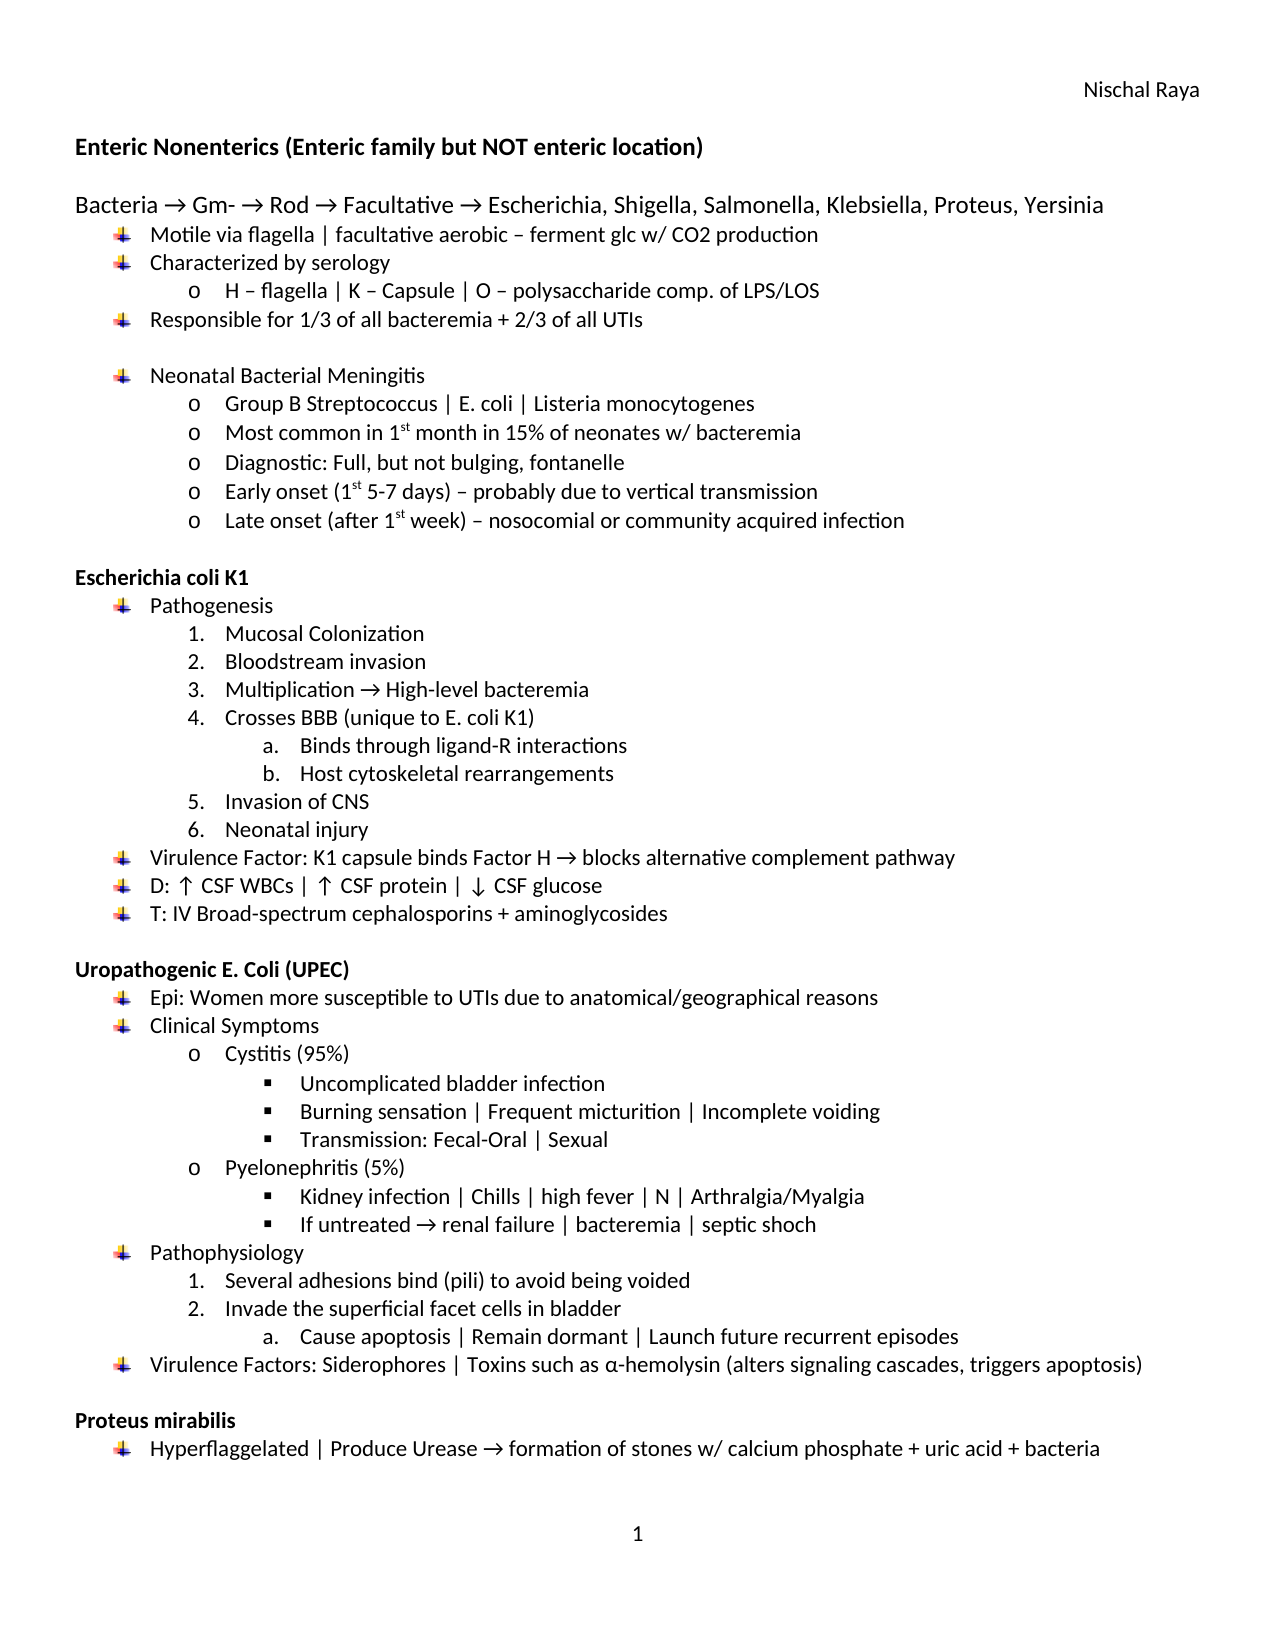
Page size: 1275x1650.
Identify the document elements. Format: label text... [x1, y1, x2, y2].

text Bacteria → Gm- → Rod → Facultative → Escherichia, Shigella, Salmonella, Klebsiella, Proteus, Yersinia [75, 189, 1200, 220]
list Several adhesions bind (pili) to avoid being voided [187, 1266, 1200, 1294]
picture [113, 225, 131, 243]
list Crosses BBB (unique to E. coli K1) [187, 703, 1200, 731]
list Cystitis (95%) [187, 1039, 1200, 1069]
picture [113, 905, 131, 922]
list Uncomplicated bladder infection [262, 1069, 1200, 1097]
list Invasion of CNS [187, 787, 1200, 815]
list If untreated → renal failure | bacteremia | septic shoch [262, 1210, 1200, 1238]
list Invade the superficial facet cells in bladder [187, 1294, 1200, 1322]
picture [113, 989, 131, 1006]
list D: ↑ CSF WBCs | ↑ CSF protein | ↓ CSF glucose [112, 871, 1200, 899]
list Motile via flagella | facultative aerobic – ferment glc w/ CO2 production [112, 220, 1200, 248]
list Clinical Symptoms [112, 1012, 1200, 1039]
text Proteus mirabilis [75, 1406, 1200, 1434]
text Enteric Nonenterics (Enteric family but NOT enteric location) [75, 131, 1200, 162]
text Escherichia coli K1 [75, 563, 1200, 591]
list Neonatal Bacterial Meningitis [112, 361, 1200, 389]
list Diagnostic: Full, but not bulging, fontanelle [187, 448, 1200, 477]
list Transmission: Fecal-Oral | Sexual [262, 1125, 1200, 1153]
picture [113, 1439, 131, 1457]
picture [113, 1355, 131, 1373]
list Early onset (1st 5-7 days) – probably due to vertical transmission [187, 477, 1200, 506]
list H – flagella | K – Capsule | O – polysaccharide comp. of LPS/LOS [187, 276, 1200, 305]
picture [113, 849, 131, 866]
list Group B Streptococcus | E. coli | Listeria monocytogenes [187, 389, 1200, 418]
list Mucosal Colonization [187, 619, 1200, 647]
list Binds through ligand-R interactions [262, 731, 1200, 759]
list Kidney infection | Chills | high fever | N | Arthralgia/Myalgia [262, 1182, 1200, 1210]
list Bloodstream invasion [187, 647, 1200, 675]
list Epi: Women more susceptible to UTIs due to anatomical/geographical reasons [112, 983, 1200, 1012]
picture [113, 367, 131, 384]
list Virulence Factor: K1 capsule binds Factor H → blocks alternative complement pathway [112, 843, 1200, 871]
list Late onset (after 1st week) – nosocomial or community acquired infection [187, 506, 1200, 535]
list Multiplication → High-level bacteremia [187, 675, 1200, 703]
picture [113, 1017, 131, 1034]
picture [113, 1243, 131, 1261]
picture [113, 596, 131, 614]
list Burning sensation | Frequent micturition | Incomplete voiding [262, 1097, 1200, 1125]
list T: IV Broad-spectrum cephalosporins + aminoglycosides [112, 899, 1200, 927]
list Pathophysiology [112, 1238, 1200, 1266]
list Cause apoptosis | Remain dormant | Launch future recurrent episodes [262, 1322, 1200, 1350]
list Characterized by serology [112, 248, 1200, 276]
list Virulence Factors: Siderophores | Toxins such as α-hemolysin (alters signaling cascades, triggers apoptosis) [112, 1350, 1200, 1378]
list Neonatal injury [187, 815, 1200, 843]
list Host cytoskeletal rearrangements [262, 759, 1200, 787]
picture [113, 311, 131, 328]
list Pathogenesis [112, 591, 1200, 619]
list Responsible for 1/3 of all bacteremia + 2/3 of all UTIs [112, 305, 1200, 333]
text Uropathogenic E. Coli (UPEC) [75, 956, 1200, 983]
picture [113, 253, 131, 271]
list Most common in 1st month in 15% of neonates w/ bacteremia [187, 418, 1200, 448]
list Hyperflaggelated | Produce Urease → formation of stones w/ calcium phosphate + uric acid + bacteria [112, 1434, 1200, 1462]
picture [113, 877, 131, 894]
list Pyelonephritis (5%) [187, 1153, 1200, 1182]
